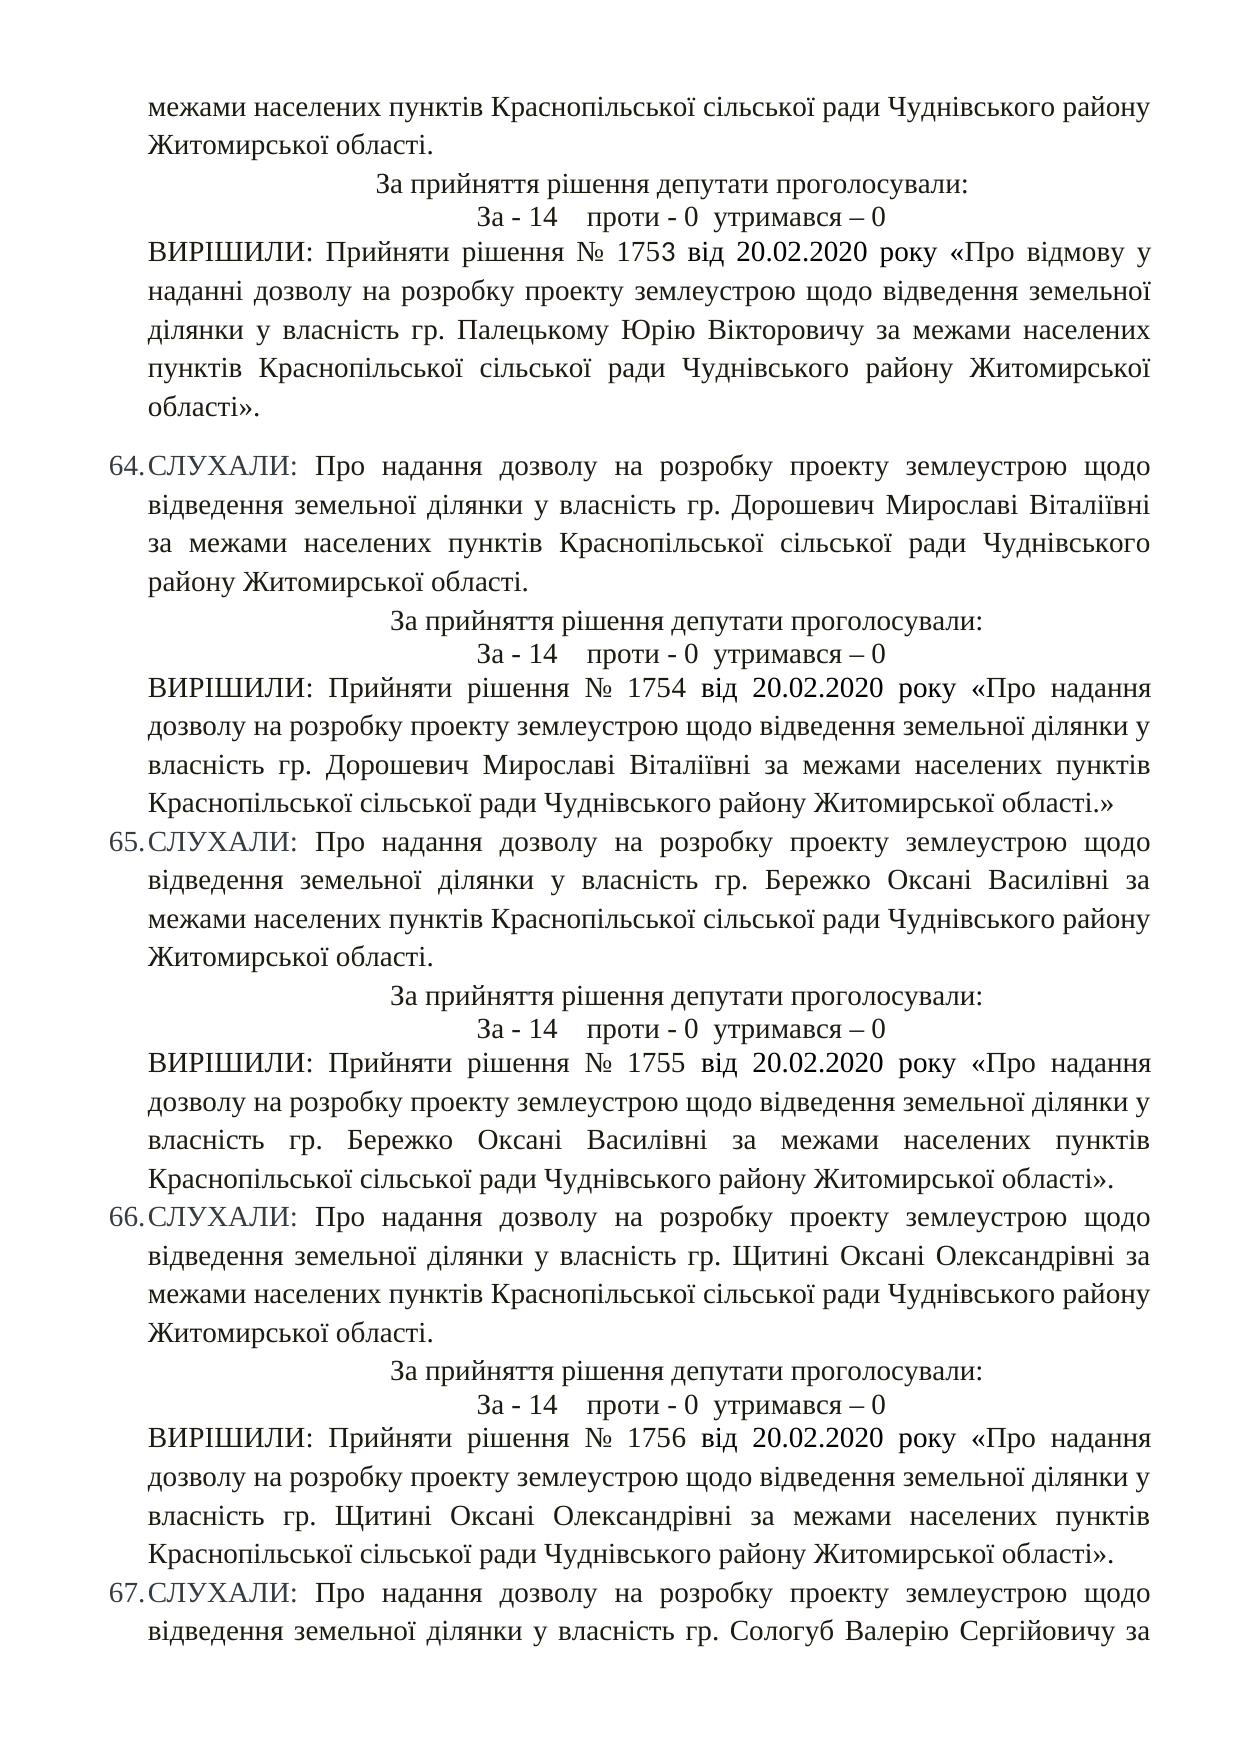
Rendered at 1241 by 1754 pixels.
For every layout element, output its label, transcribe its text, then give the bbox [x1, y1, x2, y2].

list СЛУХАЛИ: Про надання дозволу на розробку проекту землеустрою щодо відведення земельної ділянки у власність гр. Дорошевич Мирославі Віталіївні за межами населених пунктів Краснопільської сільської ради Чуднівського району Житомирської області. [109, 448, 1152, 598]
text ВИРІШИЛИ: Прийняти рішення № 1753 від 20.02.2020 року «Про відмову у наданні дозволу на розробку проекту землеустрою щодо відведення земельної ділянки у власність гр. Палецькому Юрію Вікторовичу за межами населених пунктів Краснопільської сільської ради Чуднівського району Житомирської області». [148, 233, 1152, 423]
text За - 14 проти - 0 утримався – 0 [243, 199, 1152, 233]
list ВИРІШИЛИ: Прийняти рішення № 1754 від 20.02.2020 року «Про надання дозволу на розробку проекту землеустрою щодо відведення земельної ділянки у власність гр. Дорошевич Мирославі Віталіївні за межами населених пунктів Краснопільської сільської ради Чуднівського району Житомирської області.» [148, 670, 1152, 819]
list За прийняття рішення депутати проголосували: [243, 978, 1152, 1012]
list ВИРІШИЛИ: Прийняти рішення № 1755 від 20.02.2020 року «Про надання дозволу на розробку проекту землеустрою щодо відведення земельної ділянки у власність гр. Бережко Оксані Василівні за межами населених пунктів Краснопільської сільської ради Чуднівського району Житомирської області». [148, 1045, 1152, 1194]
list За прийняття рішення депутати проголосували: [243, 1353, 1152, 1387]
text За - 14 проти - 0 утримався – 0 [243, 1012, 1152, 1045]
list ВИРІШИЛИ: Прийняти рішення № 1756 від 20.02.2020 року «Про надання дозволу на розробку проекту землеустрою щодо відведення земельної ділянки у власність гр. Щитині Оксані Олександрівні за межами населених пунктів Краснопільської сільської ради Чуднівського району Житомирської області». [148, 1421, 1152, 1570]
text За - 14 проти - 0 утримався – 0 [243, 1387, 1152, 1421]
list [109, 1575, 1152, 1647]
list За прийняття рішення депутати проголосували: [243, 166, 1152, 199]
text За - 14 проти - 0 утримався – 0 [243, 636, 1152, 670]
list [109, 89, 1152, 161]
list За прийняття рішення депутати проголосували: [243, 603, 1152, 636]
list СЛУХАЛИ: Про надання дозволу на розробку проекту землеустрою щодо відведення земельної ділянки у власність гр. Бережко Оксані Василівні за межами населених пунктів Краснопільської сільської ради Чуднівського району Житомирської області. [109, 824, 1152, 973]
list СЛУХАЛИ: Про надання дозволу на розробку проекту землеустрою щодо відведення земельної ділянки у власність гр. Щитині Оксані Олександрівні за межами населених пунктів Краснопільської сільської ради Чуднівського району Житомирської області. [109, 1199, 1152, 1348]
